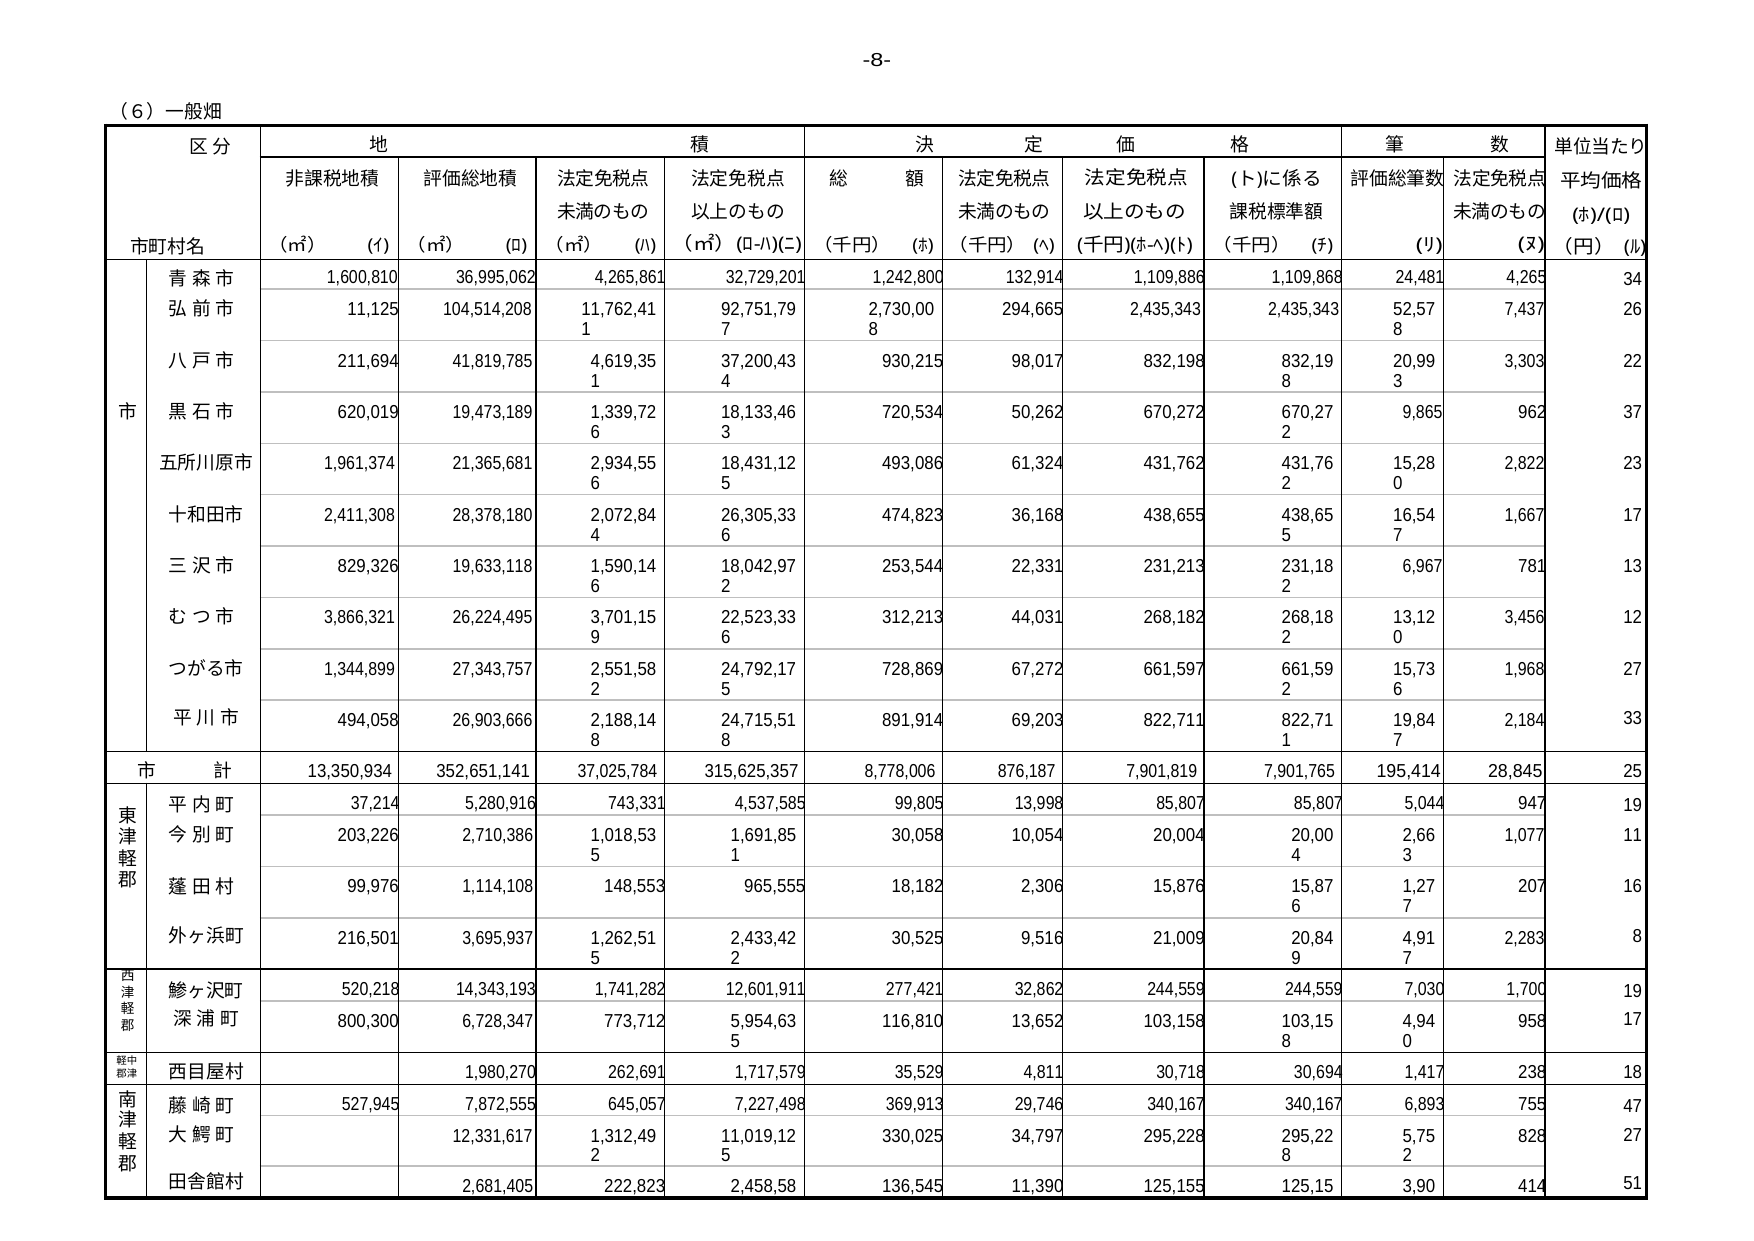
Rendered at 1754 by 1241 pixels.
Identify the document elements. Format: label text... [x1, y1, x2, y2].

table_cell 832,198 [1205, 341, 1341, 391]
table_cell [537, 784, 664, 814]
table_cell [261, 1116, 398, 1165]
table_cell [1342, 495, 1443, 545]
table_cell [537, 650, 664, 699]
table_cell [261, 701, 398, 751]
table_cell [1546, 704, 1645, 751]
table_header 決 定 [805, 127, 1062, 156]
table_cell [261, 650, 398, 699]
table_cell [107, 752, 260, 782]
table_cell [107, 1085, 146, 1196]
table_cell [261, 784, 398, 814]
table_header 積 [665, 127, 804, 156]
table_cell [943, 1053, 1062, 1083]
table_cell [107, 293, 146, 344]
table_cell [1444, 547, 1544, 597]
table_cell 11,762,411 [537, 290, 664, 340]
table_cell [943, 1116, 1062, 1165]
text -8- [363, 48, 1390, 70]
table_cell 法定免税点未満のもの （千円） (ﾍ) [943, 158, 1062, 259]
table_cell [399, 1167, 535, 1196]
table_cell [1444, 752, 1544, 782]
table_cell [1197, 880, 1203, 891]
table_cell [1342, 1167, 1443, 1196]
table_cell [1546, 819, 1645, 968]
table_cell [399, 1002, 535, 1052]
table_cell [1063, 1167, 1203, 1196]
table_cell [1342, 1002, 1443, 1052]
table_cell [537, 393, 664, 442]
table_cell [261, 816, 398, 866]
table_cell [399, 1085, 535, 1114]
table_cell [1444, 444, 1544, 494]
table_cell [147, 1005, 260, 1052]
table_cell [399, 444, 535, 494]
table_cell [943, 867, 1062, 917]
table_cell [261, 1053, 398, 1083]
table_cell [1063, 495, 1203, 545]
table_cell 2,435,343 [1063, 290, 1203, 340]
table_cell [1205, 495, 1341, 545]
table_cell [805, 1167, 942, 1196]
table_cell 34 [1546, 260, 1645, 293]
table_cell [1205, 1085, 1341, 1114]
table_cell 総 額 （千円） (ﾎ) [805, 158, 942, 259]
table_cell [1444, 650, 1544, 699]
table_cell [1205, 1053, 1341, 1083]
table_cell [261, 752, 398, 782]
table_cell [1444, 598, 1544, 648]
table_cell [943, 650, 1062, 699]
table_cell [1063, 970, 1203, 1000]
table_cell 法定免税点未満のもの (ﾇ) [1444, 158, 1544, 259]
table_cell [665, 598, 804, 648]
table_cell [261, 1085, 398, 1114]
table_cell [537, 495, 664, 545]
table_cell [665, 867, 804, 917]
table_cell 評価総筆数 (ﾘ) [1342, 158, 1443, 259]
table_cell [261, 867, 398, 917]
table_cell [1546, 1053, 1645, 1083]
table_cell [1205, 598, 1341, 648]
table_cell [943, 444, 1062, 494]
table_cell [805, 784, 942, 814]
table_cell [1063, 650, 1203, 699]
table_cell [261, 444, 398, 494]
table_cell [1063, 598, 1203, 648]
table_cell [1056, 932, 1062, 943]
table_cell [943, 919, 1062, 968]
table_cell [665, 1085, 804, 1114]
table_cell 294,665 [943, 290, 1062, 340]
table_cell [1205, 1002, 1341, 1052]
text （６）一般畑 [109, 98, 1731, 123]
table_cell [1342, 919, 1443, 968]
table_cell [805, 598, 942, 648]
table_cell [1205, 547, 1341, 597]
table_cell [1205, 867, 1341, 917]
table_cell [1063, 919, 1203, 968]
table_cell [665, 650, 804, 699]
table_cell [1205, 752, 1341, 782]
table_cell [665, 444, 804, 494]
table_cell [107, 260, 146, 293]
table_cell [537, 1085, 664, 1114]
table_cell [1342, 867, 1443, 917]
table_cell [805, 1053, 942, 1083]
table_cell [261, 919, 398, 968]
table_cell 4,619,351 [537, 341, 664, 391]
table_cell 非課税地積 （㎡） (ｲ) [261, 158, 398, 259]
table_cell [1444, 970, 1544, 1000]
table_cell 1,600,810 [261, 260, 398, 288]
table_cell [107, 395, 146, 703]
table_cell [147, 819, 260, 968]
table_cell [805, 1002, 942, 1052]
table_cell 52,578 [1342, 290, 1443, 340]
table_cell 4,265 [1444, 260, 1544, 288]
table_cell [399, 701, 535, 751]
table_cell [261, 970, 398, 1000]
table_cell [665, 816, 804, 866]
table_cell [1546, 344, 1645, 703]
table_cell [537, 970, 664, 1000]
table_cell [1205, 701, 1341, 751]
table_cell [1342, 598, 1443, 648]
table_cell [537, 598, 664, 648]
table_cell 法定免税点以上のもの （㎡）(ﾛ-ﾊ)(ﾆ) [665, 158, 804, 259]
table_header 単位当たり平均価格(ﾎ)/(ﾛ) （円） (ﾙ) [1546, 127, 1645, 259]
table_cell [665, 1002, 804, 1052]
table_cell 1,109,886 [1063, 260, 1203, 288]
table_cell 24,481 [1342, 260, 1443, 288]
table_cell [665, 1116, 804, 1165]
table_header 価 [1062, 127, 1204, 156]
table_cell 弘 前 市 [147, 293, 260, 344]
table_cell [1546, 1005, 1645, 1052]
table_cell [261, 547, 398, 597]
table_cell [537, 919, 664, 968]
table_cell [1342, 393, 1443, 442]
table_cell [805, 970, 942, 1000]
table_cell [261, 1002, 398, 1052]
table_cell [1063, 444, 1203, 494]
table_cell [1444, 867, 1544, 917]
table_cell 3,303 [1444, 341, 1544, 391]
table_cell 2,730,008 [805, 290, 942, 340]
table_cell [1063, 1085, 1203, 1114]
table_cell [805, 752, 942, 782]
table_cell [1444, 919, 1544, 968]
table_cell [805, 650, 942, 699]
table_cell 832,198 [1063, 341, 1203, 391]
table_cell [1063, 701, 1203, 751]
table_header 地 [261, 127, 398, 156]
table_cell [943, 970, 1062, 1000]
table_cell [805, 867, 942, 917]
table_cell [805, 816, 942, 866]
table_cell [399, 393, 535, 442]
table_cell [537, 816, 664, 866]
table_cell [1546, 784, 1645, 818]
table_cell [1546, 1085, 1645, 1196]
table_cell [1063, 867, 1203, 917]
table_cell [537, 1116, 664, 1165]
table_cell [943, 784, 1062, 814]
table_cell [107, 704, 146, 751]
table_cell 7,437 [1444, 290, 1544, 340]
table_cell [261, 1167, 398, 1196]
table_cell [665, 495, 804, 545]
table_cell 11,125 [261, 290, 398, 340]
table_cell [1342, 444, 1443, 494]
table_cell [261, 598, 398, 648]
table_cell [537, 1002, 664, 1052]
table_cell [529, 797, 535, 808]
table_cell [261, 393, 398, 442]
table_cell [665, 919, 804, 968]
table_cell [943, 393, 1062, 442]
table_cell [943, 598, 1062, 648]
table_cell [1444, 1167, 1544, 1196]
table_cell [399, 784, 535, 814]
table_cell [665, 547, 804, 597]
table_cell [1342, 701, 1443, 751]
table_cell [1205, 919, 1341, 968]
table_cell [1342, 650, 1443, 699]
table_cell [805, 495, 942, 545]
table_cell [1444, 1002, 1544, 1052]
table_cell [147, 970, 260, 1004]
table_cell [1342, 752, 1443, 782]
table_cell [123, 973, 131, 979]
table_header 筆 数 [1342, 127, 1544, 156]
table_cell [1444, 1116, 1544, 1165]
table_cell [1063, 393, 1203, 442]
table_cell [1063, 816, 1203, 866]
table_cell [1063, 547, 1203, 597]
table_header [536, 127, 664, 156]
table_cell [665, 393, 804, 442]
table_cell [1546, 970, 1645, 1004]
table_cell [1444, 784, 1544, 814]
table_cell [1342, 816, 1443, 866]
table_cell 104,514,208 [399, 290, 535, 340]
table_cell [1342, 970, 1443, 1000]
table_cell 37,200,434 [665, 341, 804, 391]
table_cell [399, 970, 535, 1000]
table_cell 八 戸 市 [147, 344, 260, 395]
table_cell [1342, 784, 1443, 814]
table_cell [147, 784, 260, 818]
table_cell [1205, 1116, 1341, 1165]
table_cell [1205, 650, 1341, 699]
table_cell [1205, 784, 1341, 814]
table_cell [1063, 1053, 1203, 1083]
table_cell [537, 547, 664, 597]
table_cell 1,109,868 [1205, 260, 1341, 288]
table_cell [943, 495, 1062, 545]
table_header 格 [1204, 127, 1341, 156]
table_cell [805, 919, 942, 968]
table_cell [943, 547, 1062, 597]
table_cell (ト)に係る課税標準額 （千円） (ﾁ) [1205, 158, 1341, 259]
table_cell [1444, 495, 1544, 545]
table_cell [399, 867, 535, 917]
table_cell 2,435,343 [1205, 290, 1341, 340]
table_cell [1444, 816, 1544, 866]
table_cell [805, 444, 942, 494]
table_cell 32,729,201 [665, 260, 804, 288]
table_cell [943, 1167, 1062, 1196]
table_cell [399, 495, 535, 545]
table_cell [107, 344, 146, 395]
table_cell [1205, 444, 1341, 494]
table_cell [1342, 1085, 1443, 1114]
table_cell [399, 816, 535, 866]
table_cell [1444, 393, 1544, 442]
table_cell 36,995,062 [399, 260, 535, 288]
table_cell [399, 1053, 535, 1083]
table_header 区 分 市町村名 [107, 127, 260, 259]
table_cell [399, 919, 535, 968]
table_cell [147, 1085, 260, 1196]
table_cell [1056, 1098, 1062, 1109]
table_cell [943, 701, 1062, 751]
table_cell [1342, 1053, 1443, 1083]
table_cell 41,819,785 [399, 341, 535, 391]
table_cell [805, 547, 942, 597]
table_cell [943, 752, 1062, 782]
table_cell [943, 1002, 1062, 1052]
table_cell 92,751,797 [665, 290, 804, 340]
table_cell 法定免税点未満のもの （㎡） (ﾊ) [537, 158, 664, 259]
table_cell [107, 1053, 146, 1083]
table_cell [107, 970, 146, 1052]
table_cell 青 森 市 [147, 260, 260, 293]
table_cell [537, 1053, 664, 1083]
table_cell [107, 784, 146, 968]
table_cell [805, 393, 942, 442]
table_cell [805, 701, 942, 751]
table_cell 26 [1546, 293, 1645, 344]
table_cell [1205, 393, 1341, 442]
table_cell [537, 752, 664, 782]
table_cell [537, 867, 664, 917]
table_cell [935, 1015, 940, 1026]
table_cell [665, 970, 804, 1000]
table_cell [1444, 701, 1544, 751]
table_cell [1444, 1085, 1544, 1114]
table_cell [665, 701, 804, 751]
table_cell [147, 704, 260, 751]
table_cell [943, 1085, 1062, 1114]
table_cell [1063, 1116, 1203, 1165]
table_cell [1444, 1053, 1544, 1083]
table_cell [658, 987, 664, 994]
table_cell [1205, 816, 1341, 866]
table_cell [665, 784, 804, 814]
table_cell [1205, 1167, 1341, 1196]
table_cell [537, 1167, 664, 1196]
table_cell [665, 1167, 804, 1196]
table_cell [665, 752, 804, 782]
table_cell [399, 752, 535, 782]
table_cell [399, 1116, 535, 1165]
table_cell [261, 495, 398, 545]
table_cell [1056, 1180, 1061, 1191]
table_cell 4,265,861 [537, 260, 664, 288]
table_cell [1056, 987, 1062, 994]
table_cell 評価総地積 （㎡） (ﾛ) [399, 158, 535, 259]
table_cell 930,215 [805, 341, 942, 391]
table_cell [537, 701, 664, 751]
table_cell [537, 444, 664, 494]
table_cell 20,993 [1342, 341, 1443, 391]
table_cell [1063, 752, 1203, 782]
table_cell 211,694 [261, 341, 398, 391]
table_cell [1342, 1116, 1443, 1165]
table_cell 132,914 [943, 260, 1062, 288]
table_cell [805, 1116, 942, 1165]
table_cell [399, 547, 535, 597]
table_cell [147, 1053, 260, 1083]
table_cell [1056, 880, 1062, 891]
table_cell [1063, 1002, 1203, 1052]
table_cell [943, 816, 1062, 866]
table_cell 法定免税点 以上のもの (千円)(ﾎ-ﾍ)(ﾄ) [1063, 158, 1203, 259]
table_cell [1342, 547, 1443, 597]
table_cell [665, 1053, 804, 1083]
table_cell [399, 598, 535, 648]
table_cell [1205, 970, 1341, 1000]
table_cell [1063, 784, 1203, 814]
table_cell 1,242,800 [805, 260, 942, 288]
table_cell 98,017 [943, 341, 1062, 391]
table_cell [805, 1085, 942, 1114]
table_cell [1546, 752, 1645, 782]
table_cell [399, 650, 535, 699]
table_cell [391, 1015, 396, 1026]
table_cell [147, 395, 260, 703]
table_header [398, 127, 536, 156]
